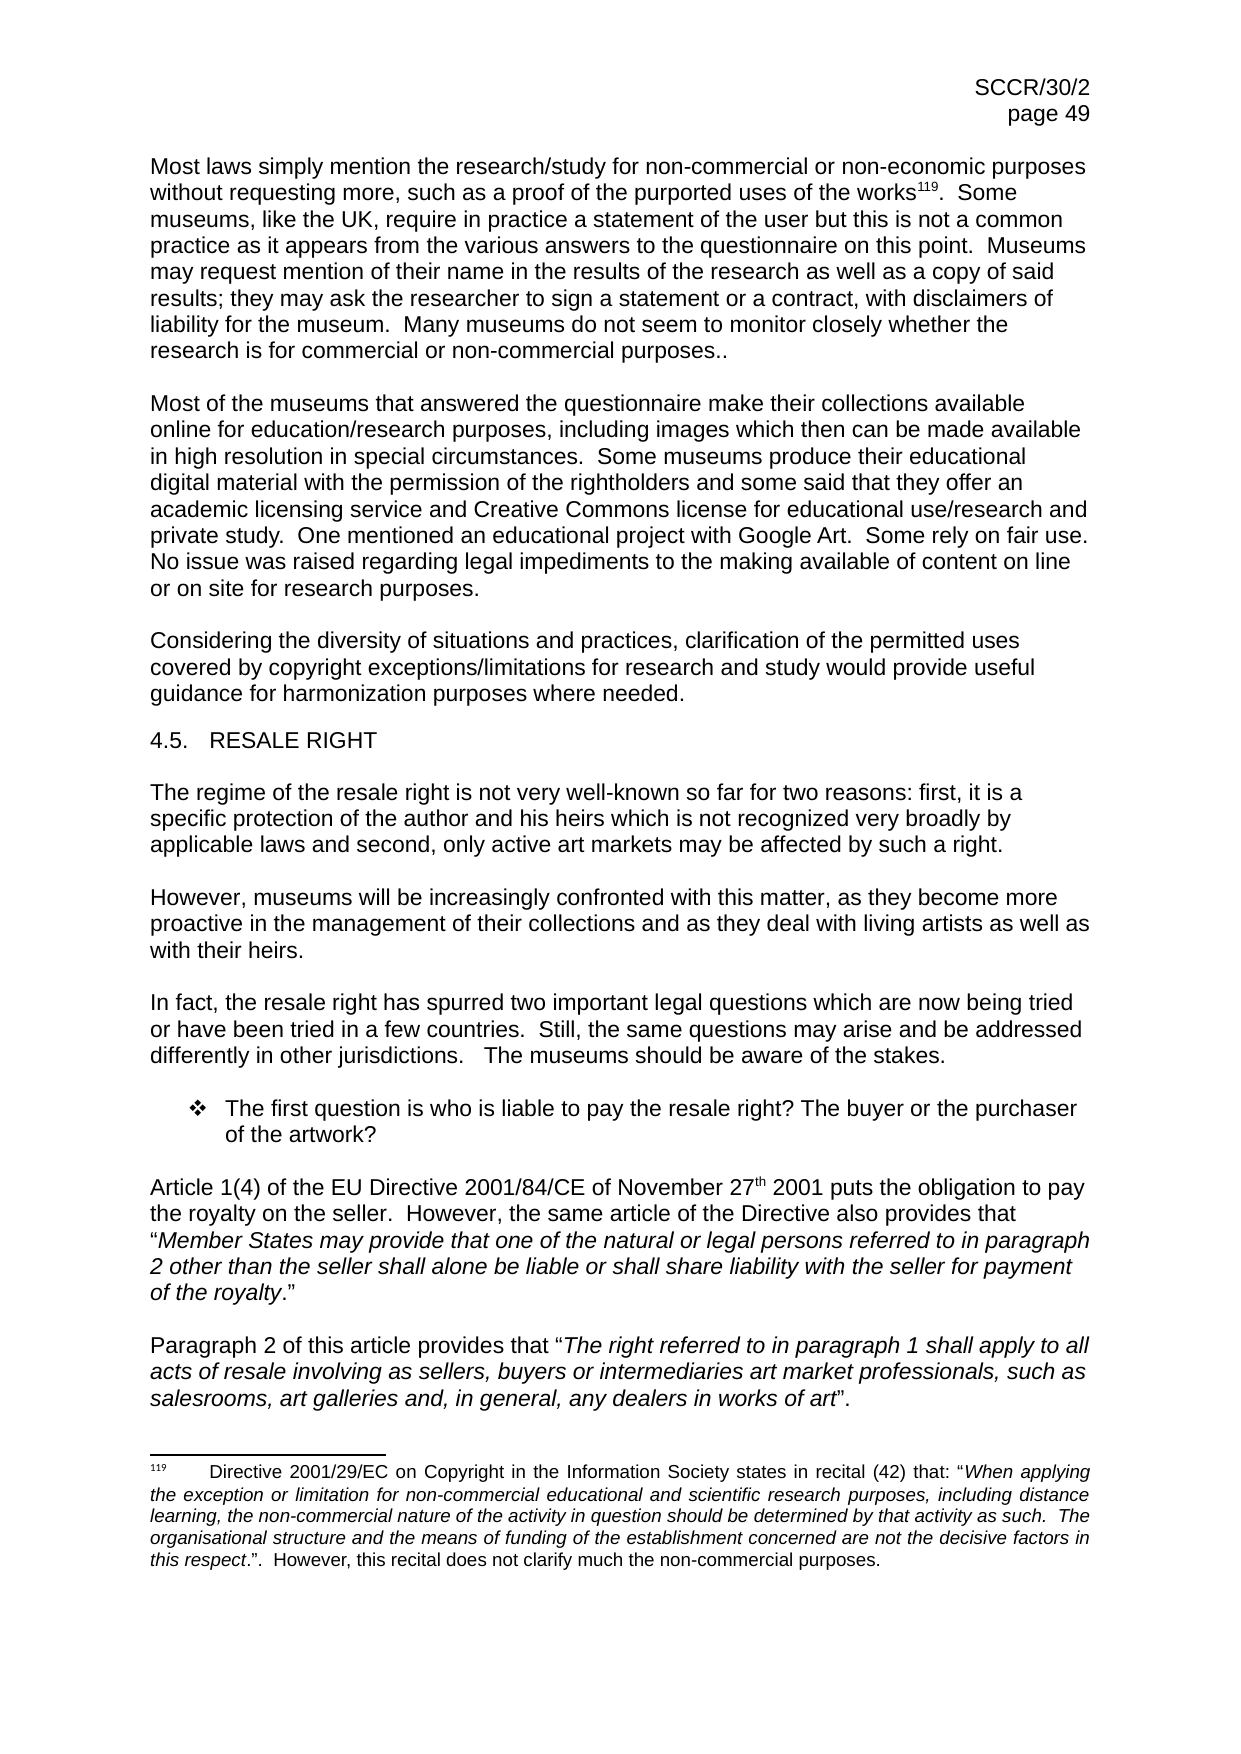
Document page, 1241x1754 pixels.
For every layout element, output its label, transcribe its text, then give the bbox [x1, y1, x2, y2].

text Most of the museums that answered the questionnaire make their collections available online for education/research purposes, including images which then can be made available in high resolution in special circumstances. Some museums produce their educational digital material with the permission of the rightholders and some said that they offer an academic licensing service and Creative Commons license for educational use/research and private study. One mentioned an educational project with Google Art. Some rely on fair use. No issue was raised regarding legal impediments to the making available of content on line or on site for research purposes. [150, 390, 1090, 601]
list The first question is who is liable to pay the resale right? The buyer or the purchaser of the artwork? [187, 1095, 1090, 1147]
text The regime of the resale right is not very well-known so far for two reasons: first, it is a specific protection of the author and his heirs which is not recognized very broadly by applicable laws and second, only active art markets may be affected by such a right. [150, 778, 1090, 858]
text Most laws simply mention the research/study for non-commercial or non-economic purposes without requesting more, such as a proof of the purported uses of the works. Some museums, like the UK, require in practice a statement of the user but this is not a common practice as it appears from the various answers to the questionnaire on this point. Museums may request mention of their name in the results of the research as well as a copy of said results; they may ask the researcher to sign a statement or a contract, with disclaimers of liability for the museum. Many museums do not seem to monitor closely whether the research is for commercial or non-commercial purposes.. [150, 153, 1090, 364]
text Paragraph 2 of this article provides that “The right referred to in paragraph 1 shall apply to all acts of resale involving as sellers, buyers or intermediaries art market professionals, such as salesrooms, art galleries and, in general, any dealers in works of art”. [150, 1332, 1090, 1411]
text In fact, the resale right has spurred two important legal questions which are now being tried or have been tried in a few countries. Still, the same questions may arise and be addressed differently in other jurisdictions. The museums should be aware of the stakes. [150, 989, 1090, 1068]
text Considering the diversity of situations and practices, clarification of the permitted uses covered by copyright exceptions/limitations for research and study would provide useful guidance for harmonization purposes where needed. [150, 627, 1090, 706]
text Article 1(4) of the EU Directive 2001/84/CE of November 27th 2001 puts the obligation to pay the royalty on the seller. However, the same article of the Directive also provides that “Member States may provide that one of the natural or legal persons referred to in paragraph 2 other than the seller shall alone be liable or shall share liability with the seller for payment of the royalty.” [150, 1174, 1090, 1306]
text However, museums will be increasingly confronted with this matter, as they become more proactive in the management of their collections and as they deal with living artists as well as with their heirs. [150, 884, 1090, 963]
subtitle Resale right [150, 727, 1090, 753]
